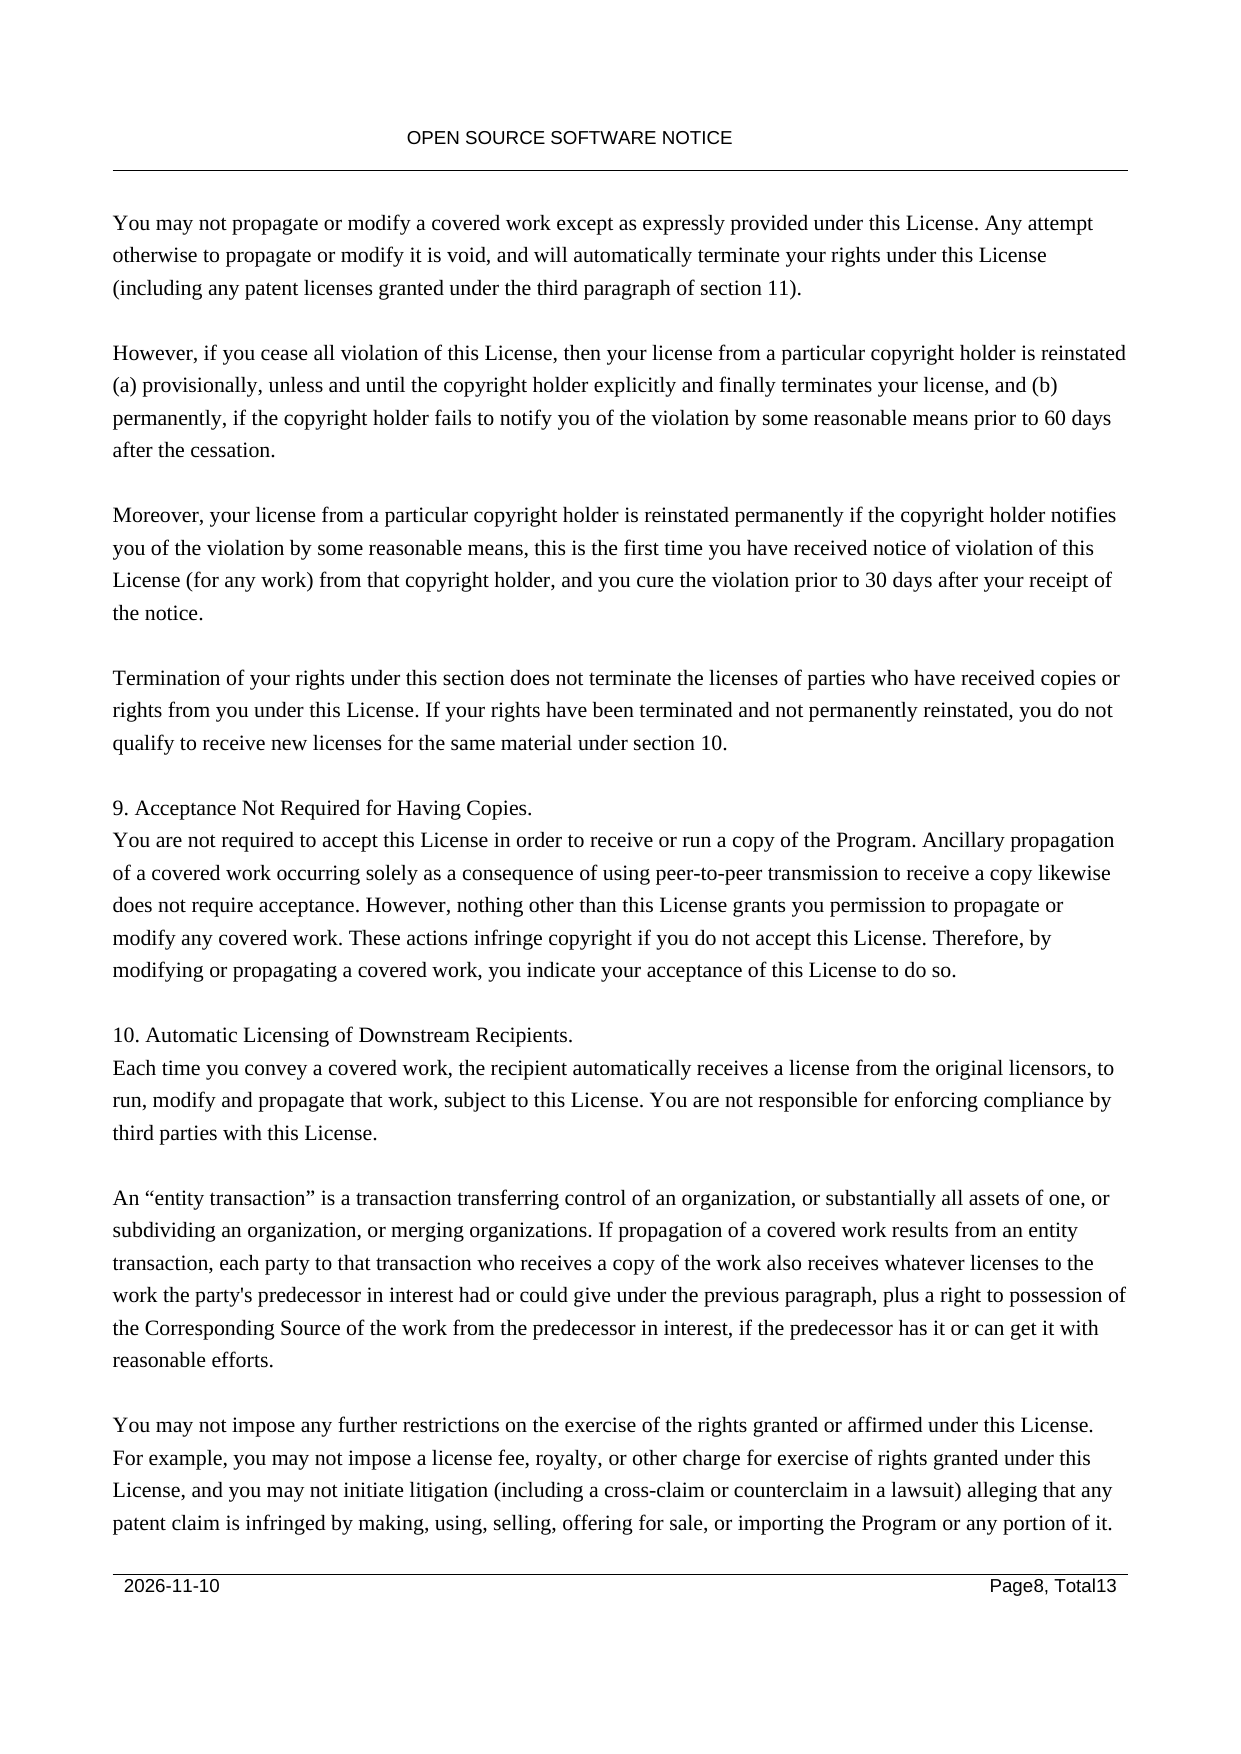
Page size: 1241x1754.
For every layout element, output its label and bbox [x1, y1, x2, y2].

text [112, 206, 1128, 1539]
